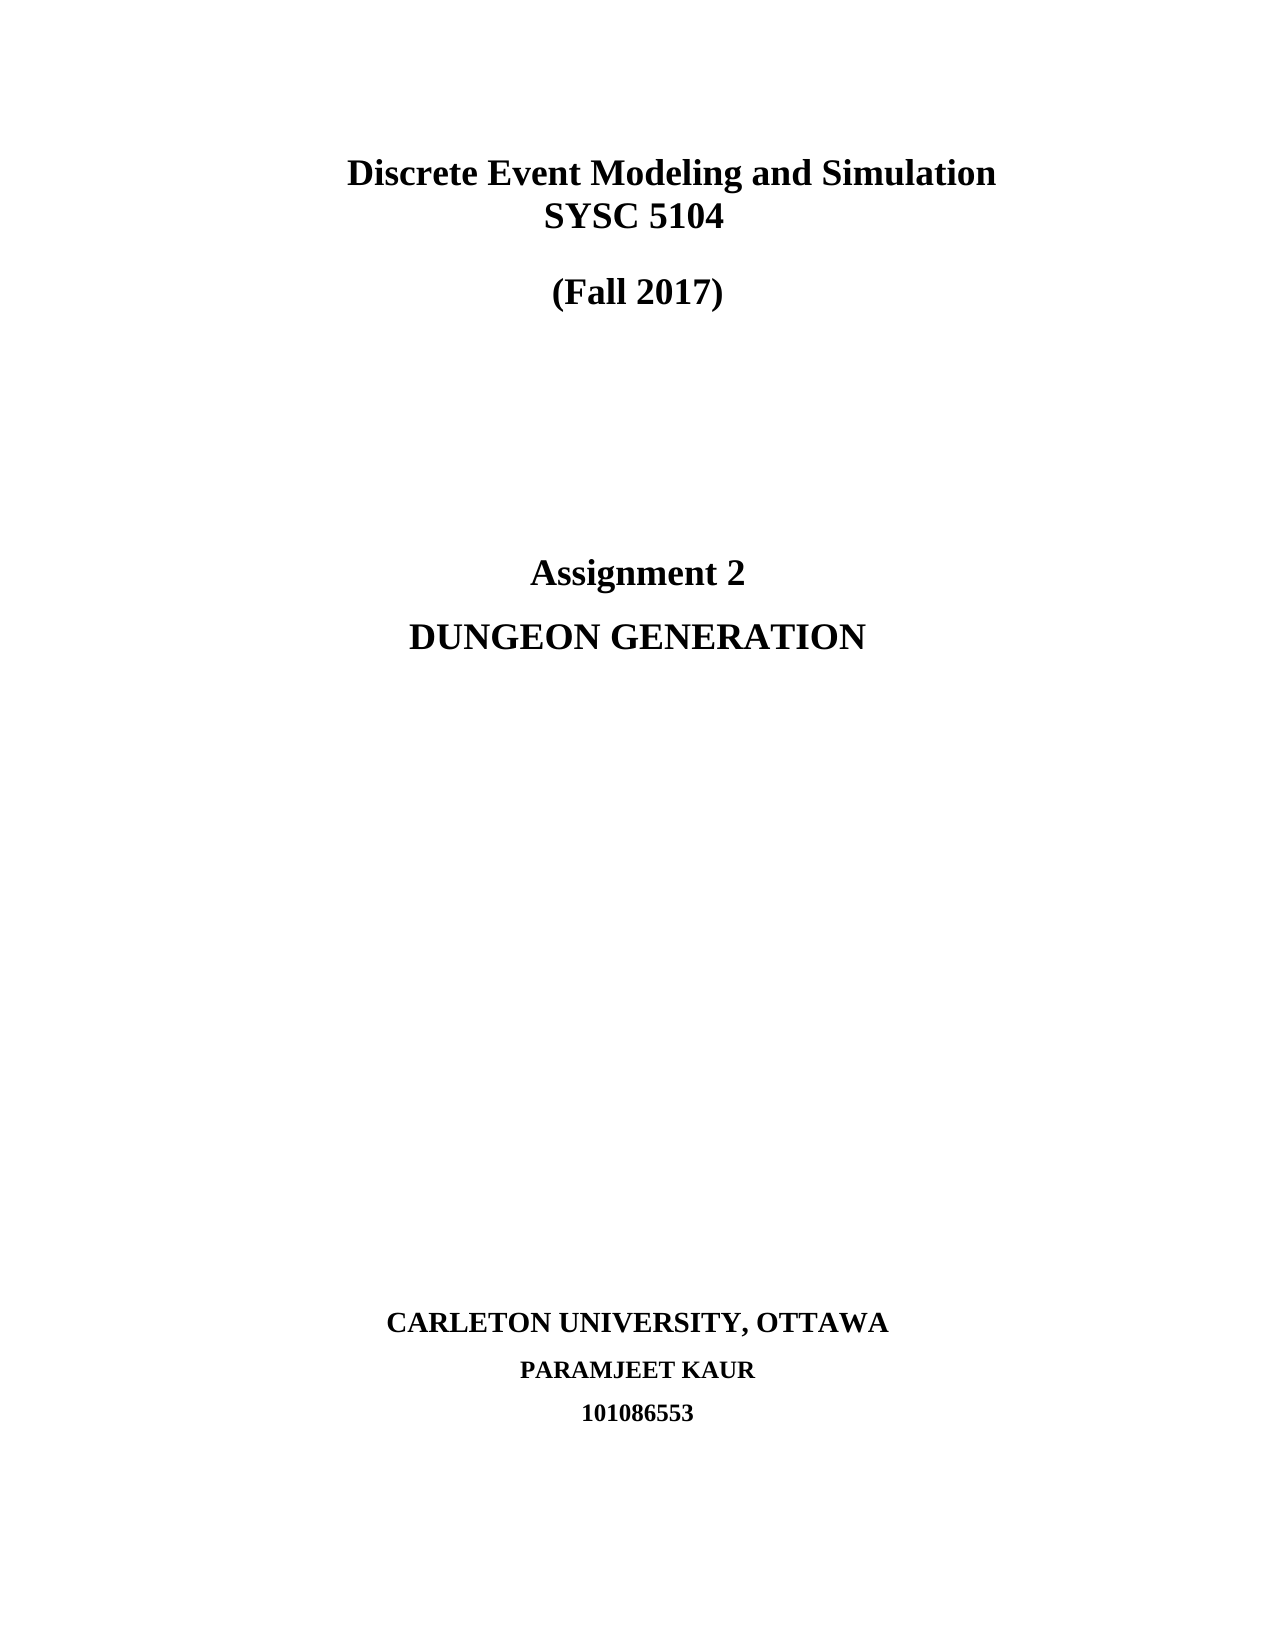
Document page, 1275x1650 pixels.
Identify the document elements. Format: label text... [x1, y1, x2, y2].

subtitle (Fall 2017) [150, 270, 1125, 313]
subtitle SYSC 5104 [150, 193, 1125, 236]
text DUNGEON GENERATION [150, 615, 1125, 658]
text CARLETON UNIVERSITY, OTTAWA [150, 1305, 1125, 1338]
text 101086553 [150, 1398, 1125, 1427]
text Assignment 2 [150, 550, 1125, 593]
text PARAMJEET KAUR [150, 1355, 1125, 1384]
subtitle Discrete Event Modeling and Simulation [150, 150, 1125, 193]
